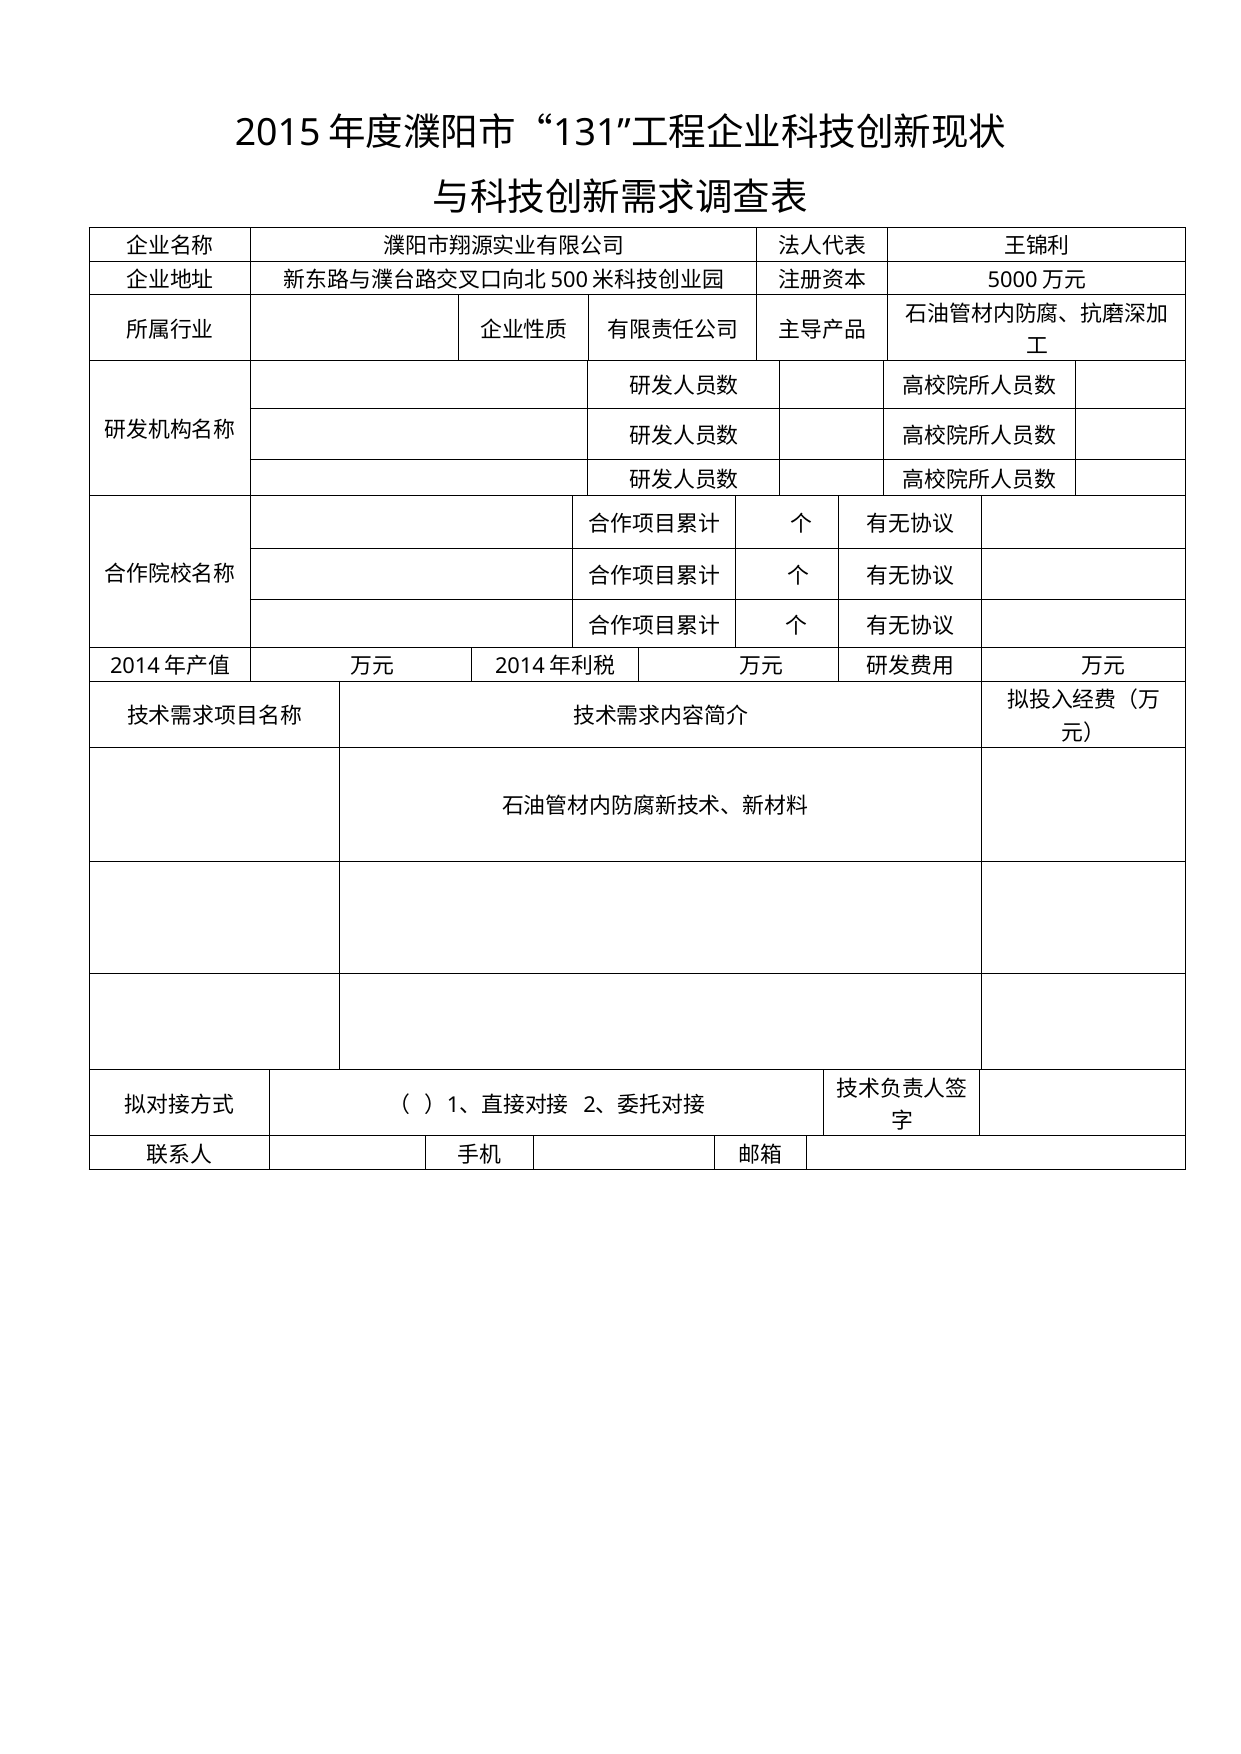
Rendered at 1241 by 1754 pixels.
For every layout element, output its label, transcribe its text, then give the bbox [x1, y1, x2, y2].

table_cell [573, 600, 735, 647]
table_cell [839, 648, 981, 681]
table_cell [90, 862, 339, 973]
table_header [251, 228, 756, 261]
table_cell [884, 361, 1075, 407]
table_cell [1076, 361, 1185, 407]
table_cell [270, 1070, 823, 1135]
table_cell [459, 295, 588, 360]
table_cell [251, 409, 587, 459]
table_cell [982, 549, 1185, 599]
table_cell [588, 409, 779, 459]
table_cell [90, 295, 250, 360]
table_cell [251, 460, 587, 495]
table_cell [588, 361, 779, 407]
text 2015年度濮阳市“131”工程企业科技创新现状 [89, 97, 1151, 162]
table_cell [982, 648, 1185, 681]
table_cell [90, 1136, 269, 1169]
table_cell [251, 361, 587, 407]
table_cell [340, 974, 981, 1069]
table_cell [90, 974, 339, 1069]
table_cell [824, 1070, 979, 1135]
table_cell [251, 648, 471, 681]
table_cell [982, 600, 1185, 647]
text 与科技创新需求调查表 [89, 162, 1151, 227]
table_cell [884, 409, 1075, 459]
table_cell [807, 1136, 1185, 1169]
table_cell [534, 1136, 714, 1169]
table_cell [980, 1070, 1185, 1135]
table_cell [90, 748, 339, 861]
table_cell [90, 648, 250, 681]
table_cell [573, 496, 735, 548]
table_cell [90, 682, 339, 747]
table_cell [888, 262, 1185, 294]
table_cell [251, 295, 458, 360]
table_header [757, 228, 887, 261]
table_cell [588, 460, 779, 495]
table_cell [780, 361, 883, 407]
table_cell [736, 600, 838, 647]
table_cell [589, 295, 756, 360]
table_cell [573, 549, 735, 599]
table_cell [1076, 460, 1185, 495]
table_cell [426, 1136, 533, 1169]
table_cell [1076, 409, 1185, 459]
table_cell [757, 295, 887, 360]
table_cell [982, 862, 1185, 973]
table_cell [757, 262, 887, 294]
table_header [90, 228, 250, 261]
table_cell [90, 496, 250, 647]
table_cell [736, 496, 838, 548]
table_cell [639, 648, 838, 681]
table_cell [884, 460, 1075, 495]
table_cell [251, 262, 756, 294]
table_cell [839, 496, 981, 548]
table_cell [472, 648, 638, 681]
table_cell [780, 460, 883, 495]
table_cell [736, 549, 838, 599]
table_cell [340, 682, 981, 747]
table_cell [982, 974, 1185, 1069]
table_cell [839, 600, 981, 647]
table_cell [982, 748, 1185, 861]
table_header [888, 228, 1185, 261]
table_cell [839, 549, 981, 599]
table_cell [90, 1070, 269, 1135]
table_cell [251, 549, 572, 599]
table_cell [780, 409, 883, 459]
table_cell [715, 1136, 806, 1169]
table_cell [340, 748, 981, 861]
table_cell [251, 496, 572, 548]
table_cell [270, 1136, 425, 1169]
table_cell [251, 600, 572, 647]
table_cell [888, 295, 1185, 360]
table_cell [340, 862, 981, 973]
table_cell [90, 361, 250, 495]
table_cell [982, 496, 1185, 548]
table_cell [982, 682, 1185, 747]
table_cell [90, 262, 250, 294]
